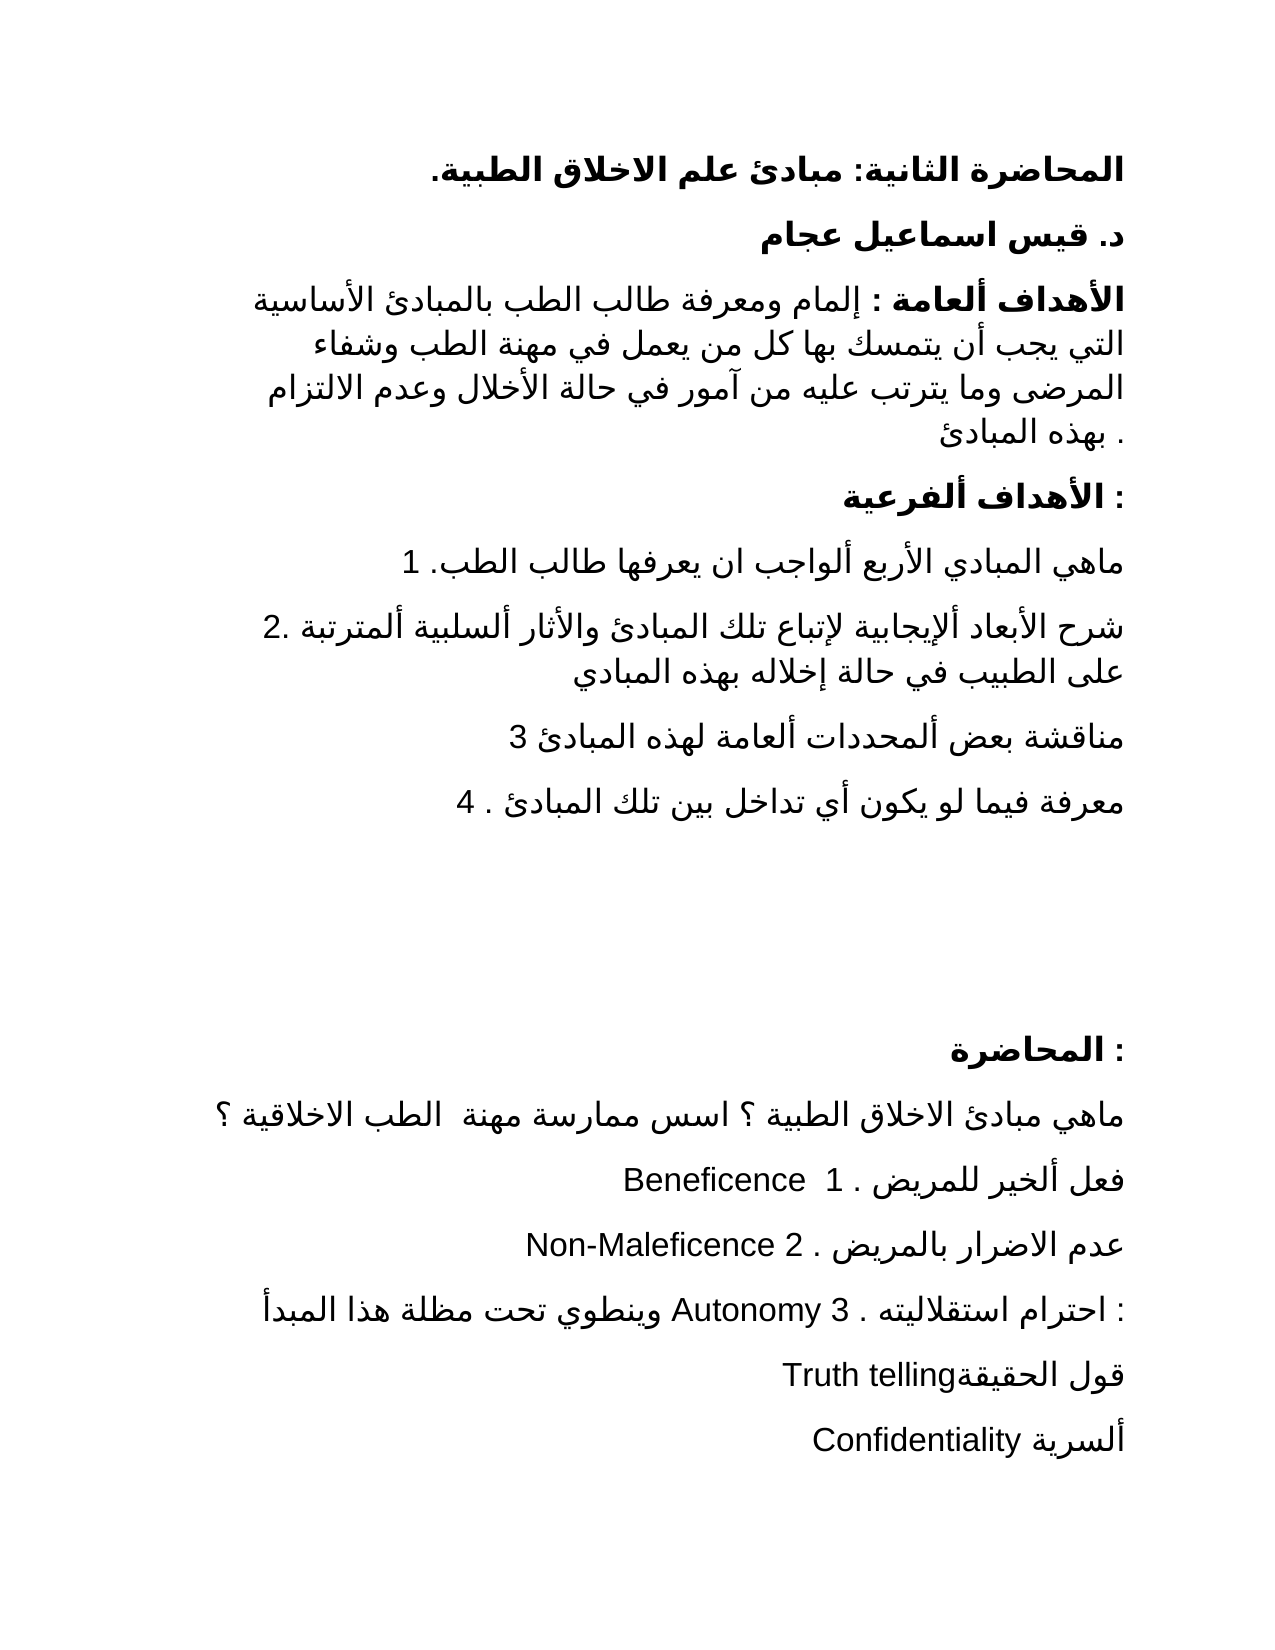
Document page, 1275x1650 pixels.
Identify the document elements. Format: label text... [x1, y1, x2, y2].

text المحاضرة : [225, 1030, 1125, 1068]
text د. قيس اسماعيل عجام [150, 215, 1125, 253]
text Beneficence 1 . فعل ألخير للمريض [150, 1160, 1125, 1198]
text الأهداف ألعامة : إلمام ومعرفة طالب الطب بالمبادئ الأساسية التي يجب أن يتمسك بها كل من يعمل في مهنة الطب وشفاء المرضى وما يترتب عليه من آمور في حالة الأخلال وعدم الالتزام بهذه المبادئ . [225, 280, 1125, 451]
text 2. شرح الأبعاد ألإيجابية لإتباع تلك المبادئ والأثار ألسلبية ألمترتبة على الطبيب في حالة إخلاله بهذه المبادي [225, 607, 1125, 690]
text الأهداف ألفرعية : [225, 477, 1125, 516]
text وينطوي تحت مظلة هذا المبدأ Autonomy 3 . احترام استقلاليته : [150, 1290, 1125, 1328]
text ماهي مبادئ الاخلاق الطبية ؟ اسس ممارسة مهنة الطب الاخلاقية ؟ [150, 1095, 1125, 1133]
text Non-Maleficence 2 . عدم الاضرار بالمريض [150, 1225, 1125, 1263]
text 3 مناقشة بعض ألمحددات ألعامة لهذه المبادئ [225, 717, 1125, 755]
text Truth tellingقول الحقيقة [150, 1355, 1125, 1393]
text 1 .ماهي المبادي الأربع ألواجب ان يعرفها طالب الطب [225, 542, 1125, 581]
text Confidentiality ألسرية [150, 1420, 1125, 1458]
text 4 . معرفة فيما لو يكون أي تداخل بين تلك المبادئ [225, 782, 1125, 820]
text المحاضرة الثانية: مبادئ علم الاخلاق الطبية. [150, 150, 1125, 188]
